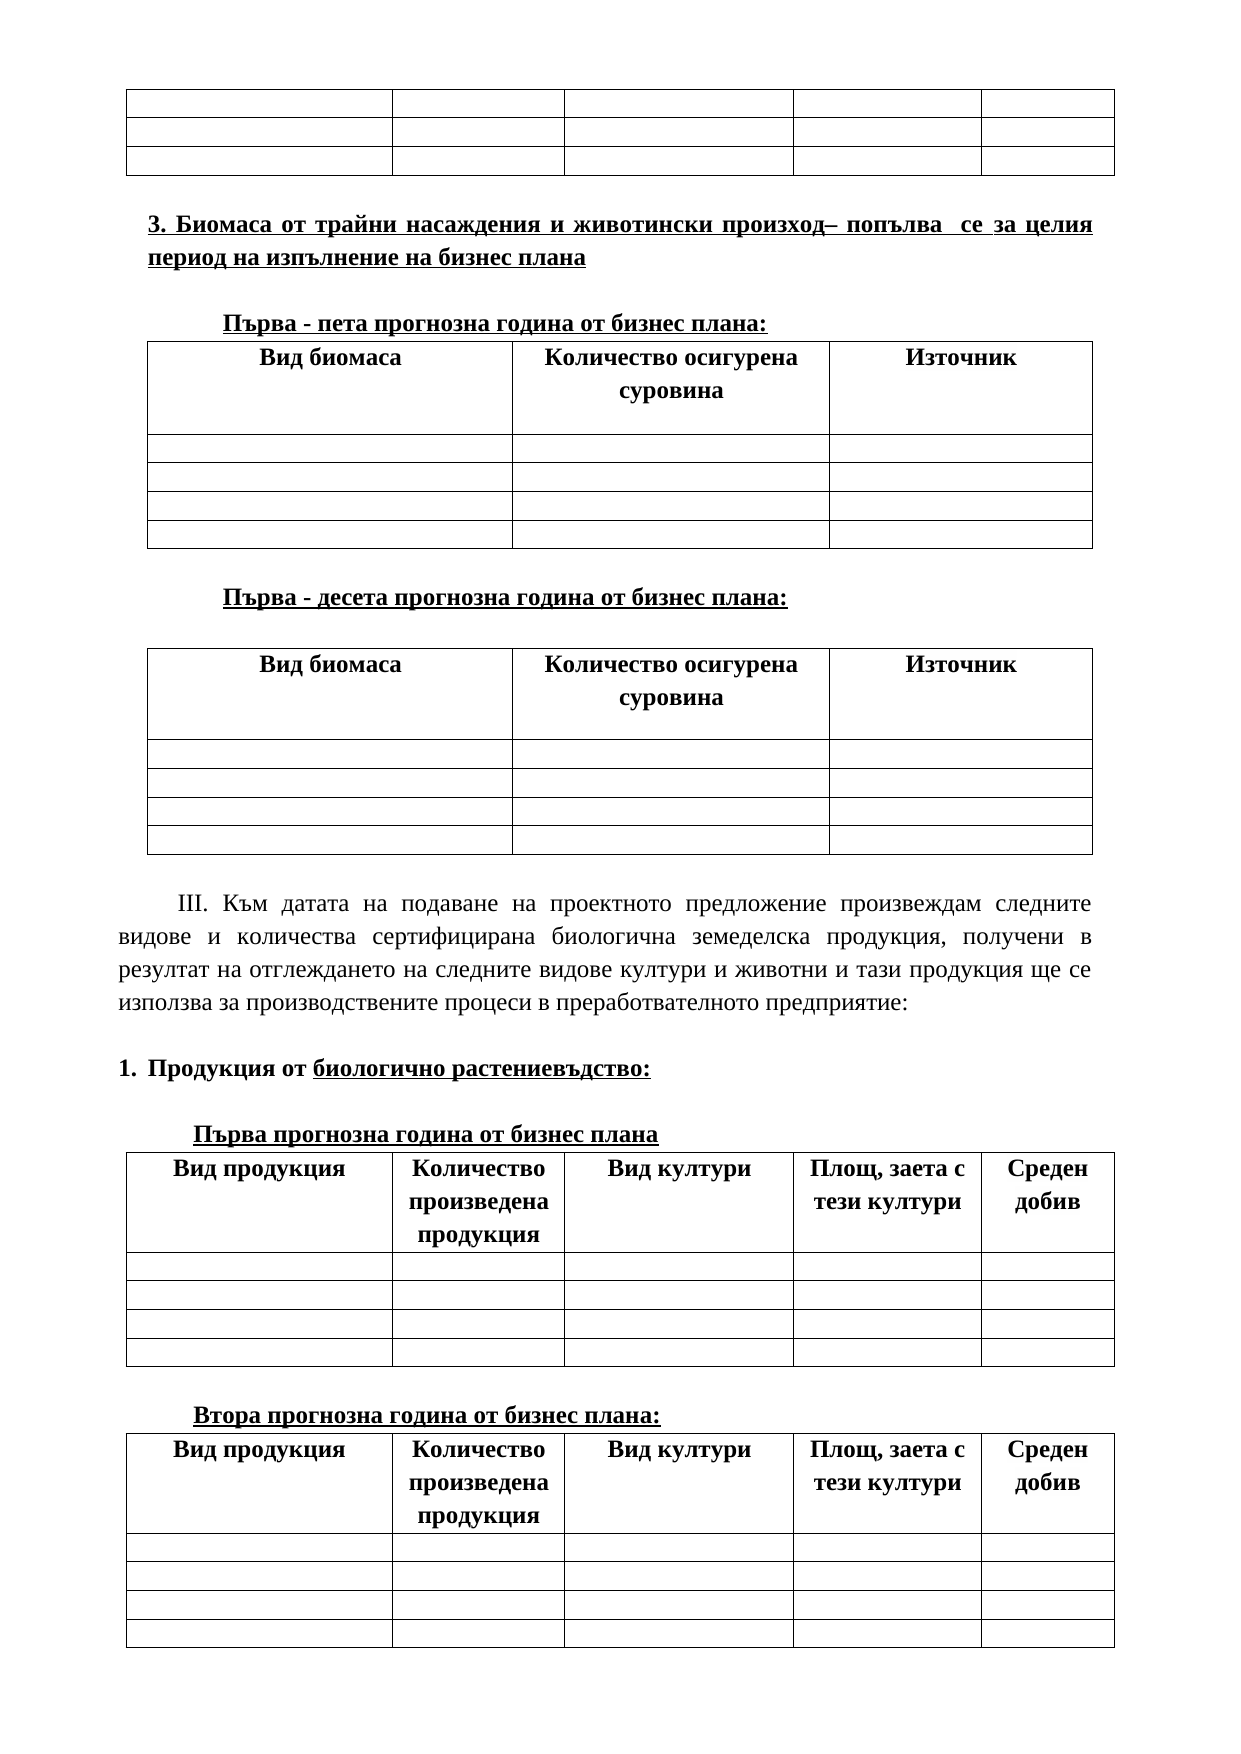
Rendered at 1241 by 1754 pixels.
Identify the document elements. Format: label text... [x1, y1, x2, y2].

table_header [393, 1434, 564, 1533]
table_header Вид продукция [127, 1434, 392, 1533]
table_cell [148, 521, 512, 548]
list III. Към датата на подаване на проектното предложение произвеждам следните видове и количества сертифицирана биологична земеделска продукция, получени в резултат на отглеждането на следните видове култури и животни и тази продукция ще се използва за производствените процеси в преработвателното предприятие: [118, 888, 1093, 1016]
table_cell [127, 147, 392, 174]
table_cell [830, 826, 1092, 854]
text Първа - десета прогнозна година от бизнес плана: [223, 582, 1093, 611]
table_cell [565, 1339, 793, 1366]
table_cell [794, 118, 981, 146]
table_cell [127, 1562, 392, 1590]
table_cell [565, 1591, 793, 1618]
table_cell [513, 798, 829, 825]
table_cell [794, 1310, 981, 1337]
table_cell [794, 1281, 981, 1309]
table_cell [830, 492, 1092, 519]
table_cell [982, 1253, 1114, 1280]
table_cell [393, 90, 564, 117]
table_cell [982, 1620, 1114, 1647]
table_cell [513, 492, 829, 519]
table_header Източник [830, 342, 1092, 433]
table_cell [982, 1339, 1114, 1366]
table_header Площ, заета с тези култури [794, 1153, 981, 1252]
table_cell [565, 1534, 793, 1561]
table_cell [794, 147, 981, 174]
table_cell [565, 90, 793, 117]
table_cell [794, 1620, 981, 1647]
table_cell [565, 147, 793, 174]
text Втора прогнозна година от бизнес плана: [193, 1400, 1093, 1429]
table_header Среден добив [982, 1153, 1114, 1252]
table_cell [393, 1339, 564, 1366]
table_cell [982, 1310, 1114, 1337]
table_cell [127, 1253, 392, 1280]
table_cell [513, 435, 829, 462]
table_cell [794, 1253, 981, 1280]
table_header Среден добив [982, 1434, 1114, 1533]
table_cell [393, 1562, 564, 1590]
table_cell [982, 1281, 1114, 1309]
table_cell [148, 463, 512, 491]
table_cell [982, 1562, 1114, 1590]
table_cell [393, 1253, 564, 1280]
table_cell [565, 1620, 793, 1647]
table_cell [830, 798, 1092, 825]
table_cell [393, 118, 564, 146]
table_header Вид биомаса [148, 649, 512, 739]
table_cell [513, 463, 829, 491]
table_cell [830, 463, 1092, 491]
table_cell [794, 1339, 981, 1366]
table_cell [148, 435, 512, 462]
table_header Количество осигурена суровина [513, 342, 829, 433]
table_cell [127, 1339, 392, 1366]
table_cell [830, 521, 1092, 548]
text Първа прогнозна година от бизнес плана [193, 1119, 1093, 1148]
table_cell [565, 1253, 793, 1280]
table_cell [127, 90, 392, 117]
table_header Вид продукция [127, 1153, 392, 1252]
table_cell [982, 118, 1114, 146]
text 3. Биомаса от трайни насаждения и животински произход– попълва се за целия период на изпълнение на бизнес плана [148, 235, 1093, 270]
table_cell [127, 1281, 392, 1309]
table_header Количество произведена продукция [393, 1153, 564, 1252]
table_cell [513, 521, 829, 548]
table_cell [830, 435, 1092, 462]
table_cell [148, 492, 512, 519]
list Продукция от биологично растениевъдство: [118, 1053, 1093, 1082]
table_cell [127, 1620, 392, 1647]
table_cell [794, 1591, 981, 1618]
table_cell [565, 1281, 793, 1309]
table_cell [148, 798, 512, 825]
table_cell [127, 1310, 392, 1337]
table_cell [982, 1534, 1114, 1561]
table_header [794, 1434, 981, 1533]
table_cell [393, 1591, 564, 1618]
table_cell [830, 769, 1092, 797]
table_header Вид култури [565, 1434, 793, 1533]
table_cell [148, 740, 512, 768]
table_cell [794, 1562, 981, 1590]
table_cell [794, 90, 981, 117]
table_cell [565, 1310, 793, 1337]
table_cell [982, 90, 1114, 117]
table_cell [982, 147, 1114, 174]
table_cell [393, 1310, 564, 1337]
table_cell [127, 1591, 392, 1618]
text 3. Биомаса от трайни насаждения и животински произход– попълва се за целия период на изпълнение на бизнес плана [148, 209, 1093, 234]
table_cell [393, 1534, 564, 1561]
table_cell [393, 1281, 564, 1309]
text Първа - пета прогнозна година от бизнес плана: [223, 308, 1093, 336]
table_cell [513, 826, 829, 854]
table_header Източник [830, 649, 1092, 739]
table_cell [794, 1534, 981, 1561]
table_cell [127, 1534, 392, 1561]
table_header Вид култури [565, 1153, 793, 1252]
table_cell [393, 147, 564, 174]
table_cell [393, 1620, 564, 1647]
table_cell [830, 740, 1092, 768]
table_cell [565, 118, 793, 146]
table_cell [127, 118, 392, 146]
table_cell [565, 1562, 793, 1590]
table_cell [513, 769, 829, 797]
table_header Количество осигурена суровина [513, 649, 829, 739]
table_cell [148, 826, 512, 854]
table_cell [513, 740, 829, 768]
table_cell [148, 769, 512, 797]
table_header Вид биомаса [148, 342, 512, 433]
table_cell [982, 1591, 1114, 1618]
